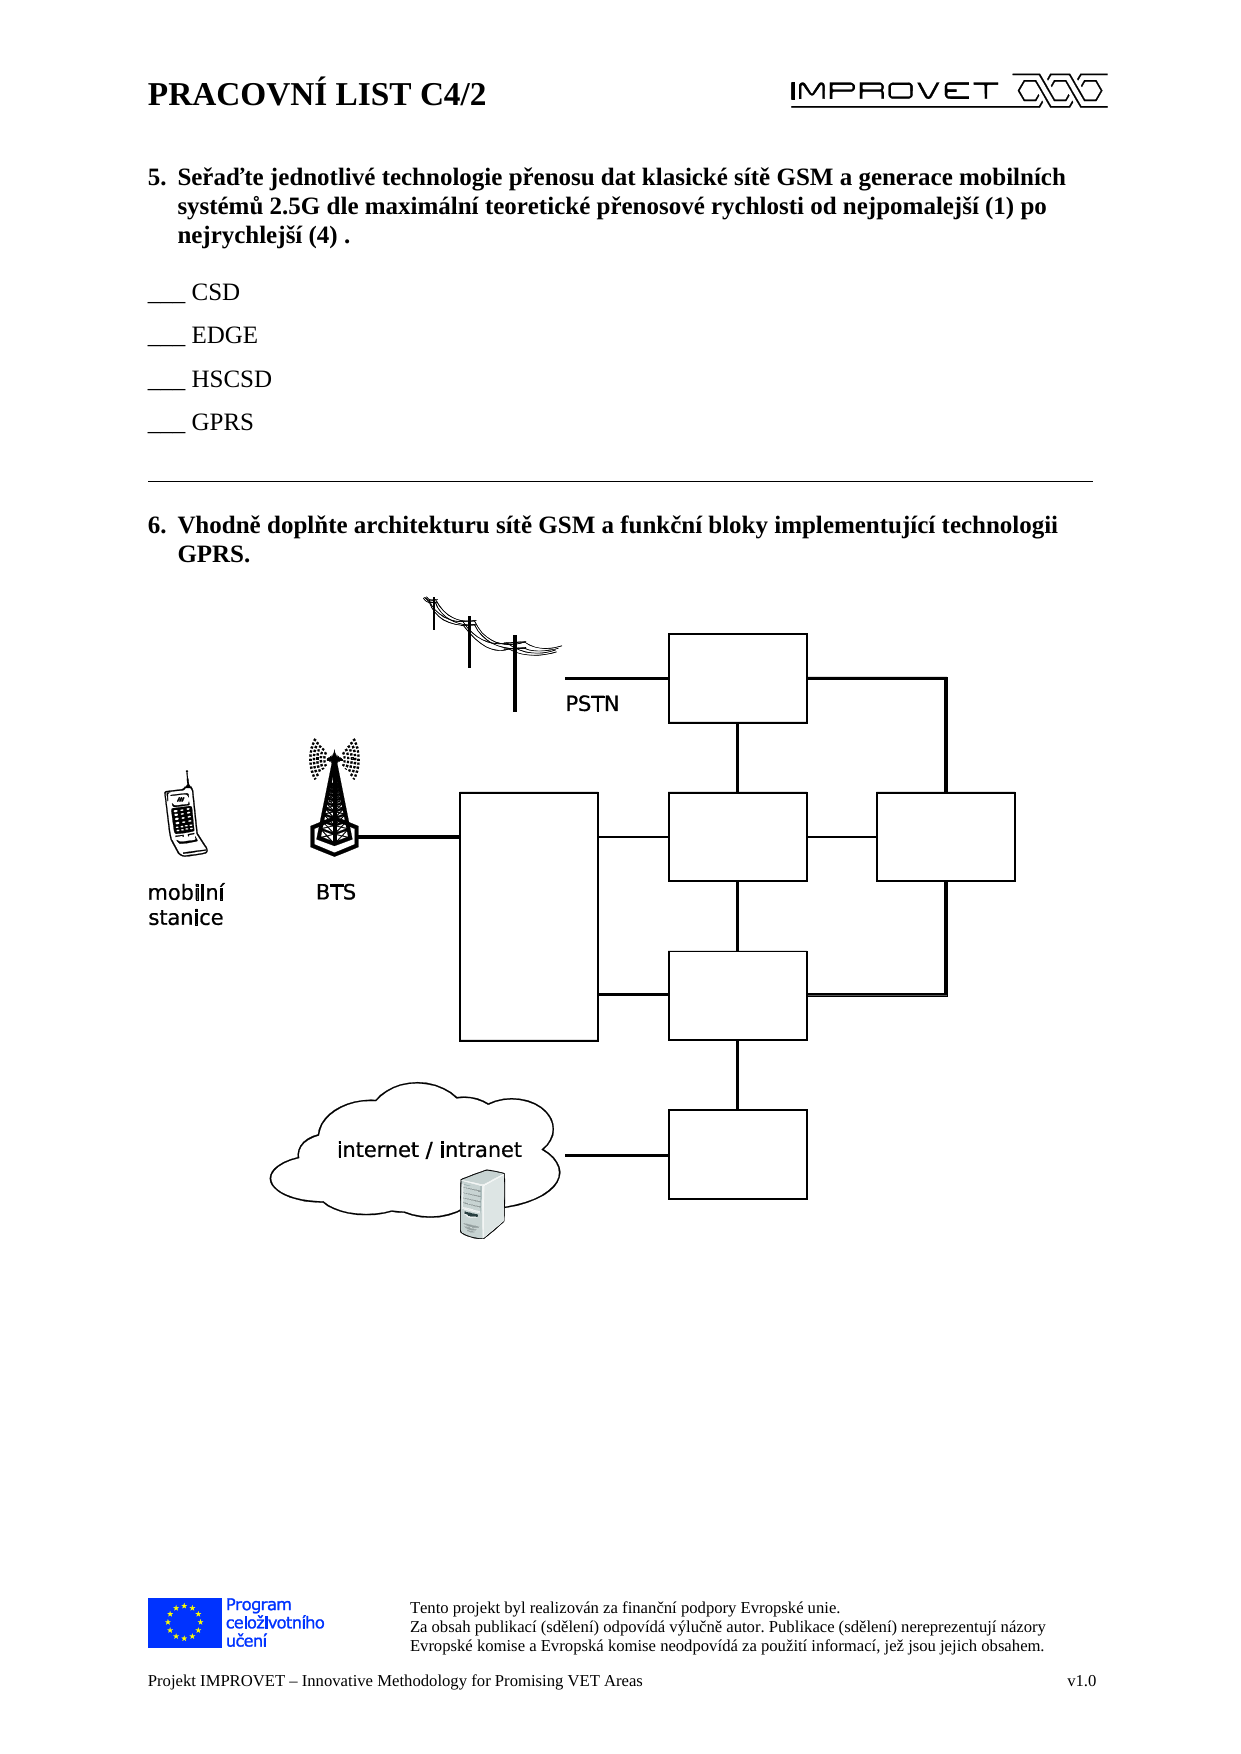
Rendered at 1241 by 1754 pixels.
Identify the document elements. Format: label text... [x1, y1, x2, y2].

text Seřaďte jednotlivé technologie přenosu dat klasické sítě GSM a generace mobilních systémů 2.5G dle maximální teoretické přenosové rychlosti od nejpomalejší (1) po nejrychlejší (4) . [148, 162, 1093, 249]
text ___ HSCSD [148, 364, 1093, 392]
text ___ CSD [148, 277, 1093, 306]
text ___ GPRS [148, 407, 1093, 436]
text Vhodně doplňte architekturu sítě GSM a funkční bloky implementující technologii GPRS. [148, 511, 1093, 568]
text ___ EDGE [148, 321, 1093, 349]
